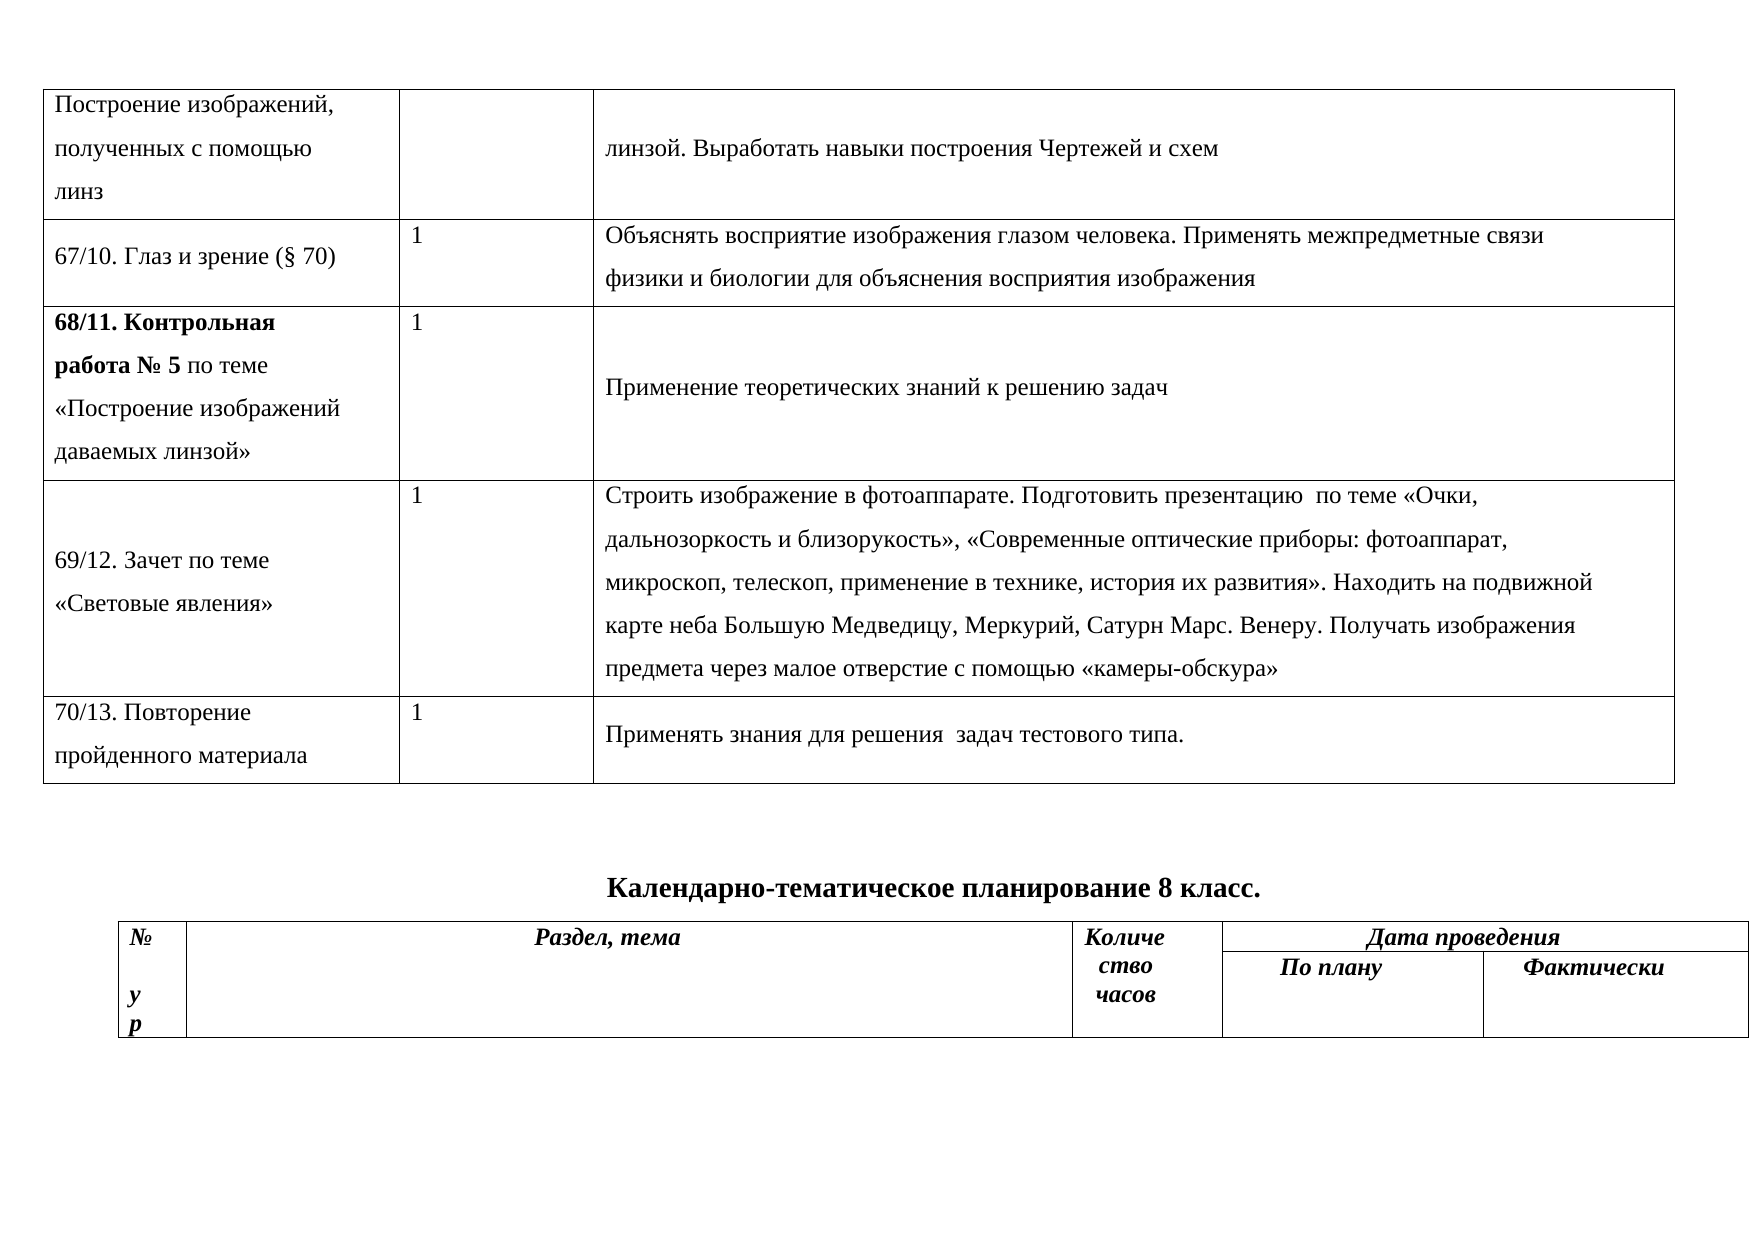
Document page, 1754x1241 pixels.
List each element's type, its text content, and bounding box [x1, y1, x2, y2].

table_cell Фактически [1484, 952, 1748, 1037]
table_header № урока [119, 922, 186, 1037]
table_cell По плану [1223, 952, 1483, 1037]
table_cell 1 [400, 307, 593, 479]
table_cell 1 [400, 481, 593, 696]
table_header Количество часов [1073, 922, 1222, 1037]
table_cell Применение теоретических знаний к решению задач [594, 307, 1674, 479]
table_cell 1 [400, 220, 593, 306]
table_header Дата проведения [1223, 922, 1748, 951]
text Календарно-тематическое планирование 8 класс. [118, 871, 1521, 904]
table_cell 70/13. Повторение пройденного материала [44, 697, 399, 783]
table_cell 68/11. Контрольная работа № 5 по теме «Построение изображений даваемых линзой» [44, 307, 399, 479]
table_cell 1 [400, 697, 593, 783]
table_cell Объяснять восприятие изображения глазом человека. Применять межпредметные связи физики и биологии для объяснения восприятия изображения [594, 220, 1674, 306]
table_cell 67/10. Глаз и зрение (§ 70) [44, 220, 399, 306]
table_cell Строить изображение в фотоаппарате. Подготовить презентацию по теме «Очки, дальнозоркость и близорукость», «Современные оптические приборы: фотоаппарат, микроскоп, телескоп, применение в технике, история их развития». Находить на подвижной карте неба Большую Медведицу, Меркурий, Сатурн Марс. Венеру. Получать изображения предмета через малое отверстие с помощью «камеры-обскура» [594, 481, 1674, 696]
table_cell Применять знания для решения задач тестового типа. [594, 697, 1674, 783]
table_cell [44, 90, 399, 219]
table_cell 1 [400, 90, 593, 219]
table_header Раздел, тема [187, 922, 1072, 1037]
table_cell 69/12. Зачет по теме «Световые явления» [44, 481, 399, 696]
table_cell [594, 90, 1674, 219]
